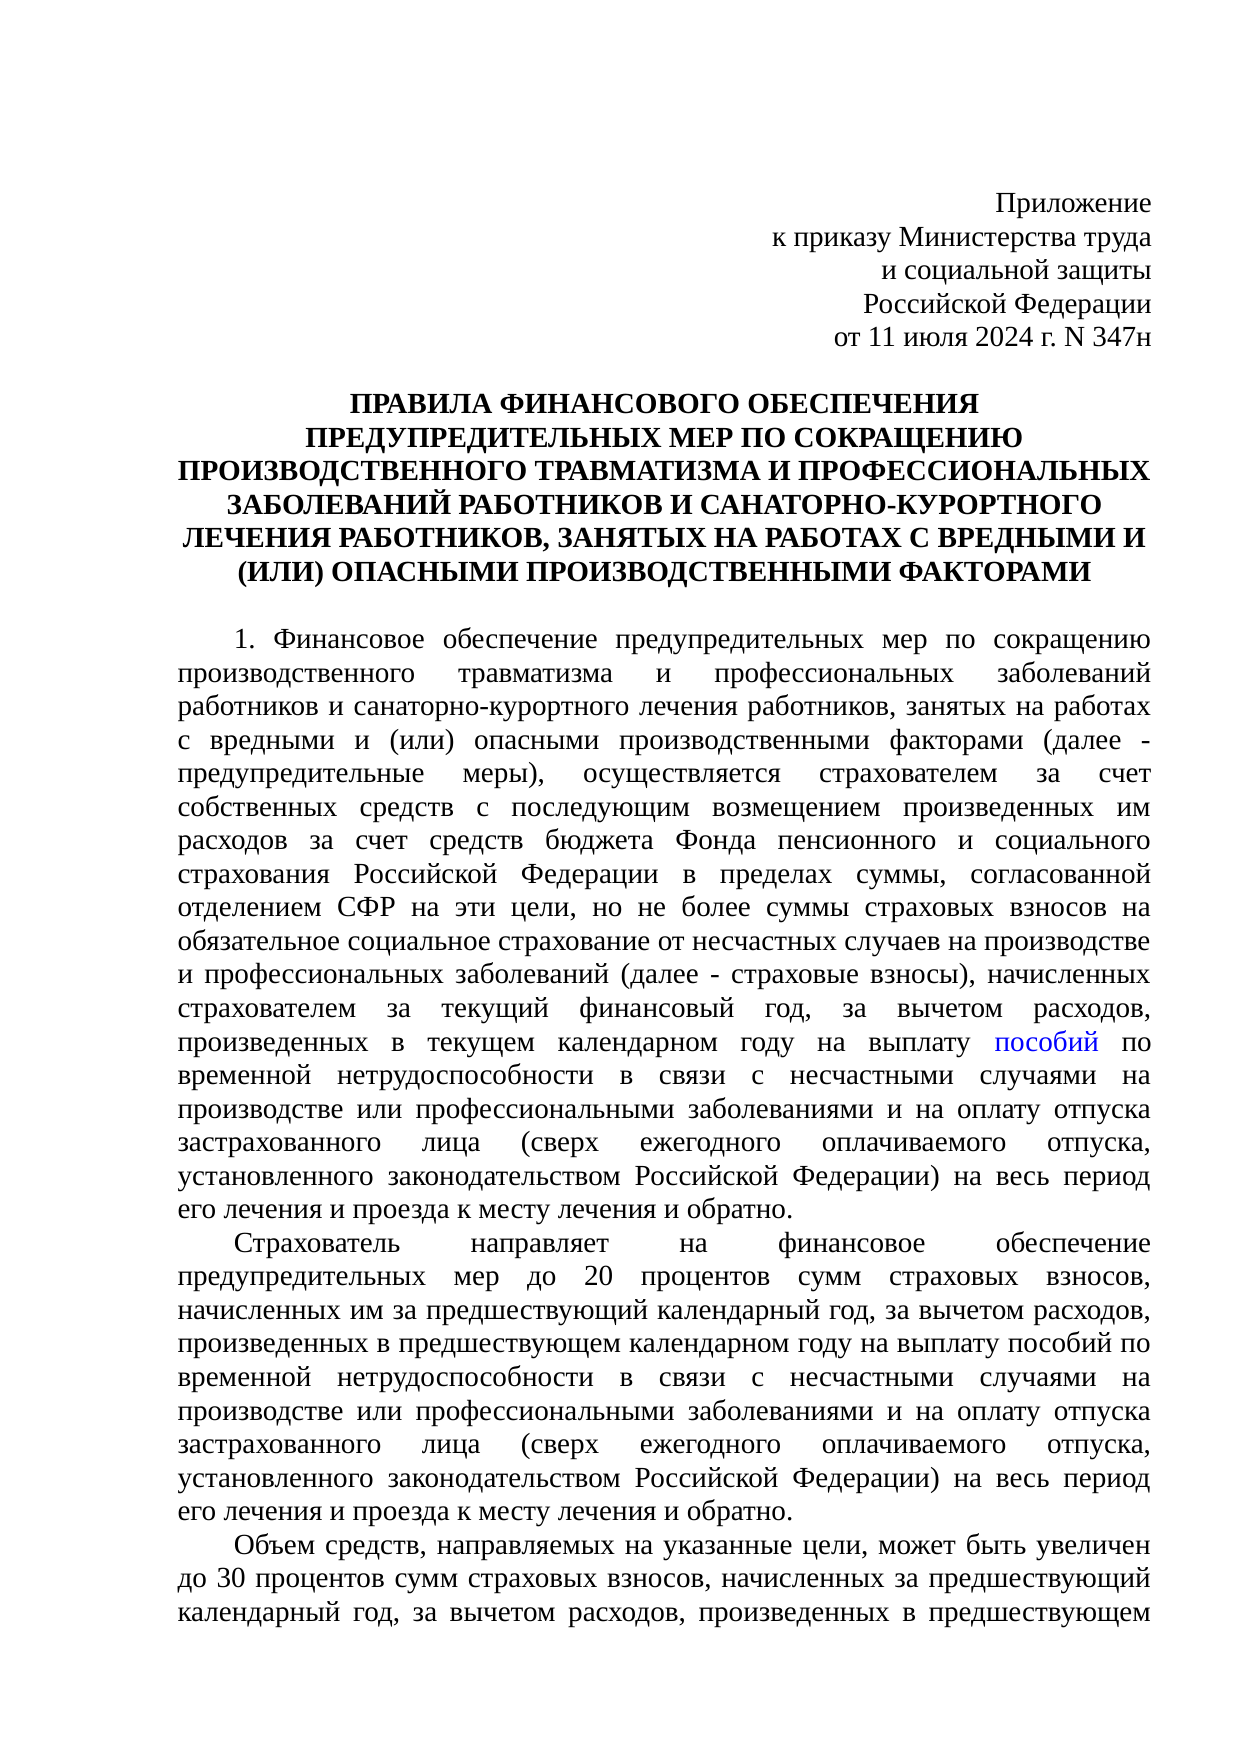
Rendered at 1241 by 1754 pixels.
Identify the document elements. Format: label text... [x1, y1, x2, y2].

text 1. Финансовое обеспечение предупредительных мер по сокращению производственного травматизма и профессиональных заболеваний работников и санаторно-курортного лечения работников, занятых на работах с вредными и (или) опасными производственными факторами (далее - предупредительные меры), осуществляется страхователем за счет собственных средств с последующим возмещением произведенных им расходов за счет средств бюджета Фонда пенсионного и социального страхования Российской Федерации в пределах суммы, согласованной отделением СФР на эти цели, но не более суммы страховых взносов на обязательное социальное страхование от несчастных случаев на производстве и профессиональных заболеваний (далее - страховые взносы), начисленных страхователем за текущий финансовый год, за вычетом расходов, произведенных в текущем календарном году на выплату пособий по временной нетрудоспособности в связи с несчастными случаями на производстве или профессиональными заболеваниями и на оплату отпуска застрахованного лица (сверх ежегодного оплачиваемого отпуска, установленного законодательством Российской Федерации) на весь период его лечения и проезда к месту лечения и обратно. [177, 621, 1152, 1225]
title ПРАВИЛА ФИНАНСОВОГО ОБЕСПЕЧЕНИЯ ПРЕДУПРЕДИТЕЛЬНЫХ МЕР ПО СОКРАЩЕНИЮ ПРОИЗВОДСТВЕННОГО ТРАВМАТИЗМА И ПРОФЕССИОНАЛЬНЫХ ЗАБОЛЕВАНИЙ РАБОТНИКОВ И САНАТОРНО-КУРОРТНОГО ЛЕЧЕНИЯ РАБОТНИКОВ, ЗАНЯТЫХ НА РАБОТАХ С ВРЕДНЫМИ И (ИЛИ) ОПАСНЫМИ ПРОИЗВОДСТВЕННЫМИ ФАКТОРАМИ [177, 386, 1152, 588]
text Страхователь направляет на финансовое обеспечение предупредительных мер до 20 процентов сумм страховых взносов, начисленных им за предшествующий календарный год, за вычетом расходов, произведенных в предшествующем календарном году на выплату пособий по временной нетрудоспособности в связи с несчастными случаями на производстве или профессиональными заболеваниями и на оплату отпуска застрахованного лица (сверх ежегодного оплачиваемого отпуска, установленного законодательством Российской Федерации) на весь период его лечения и проезда к месту лечения и обратно. [177, 1225, 1152, 1527]
text к приказу Министерства труда [177, 219, 1152, 252]
text и социальной защиты [177, 252, 1152, 286]
text Российской Федерации [177, 286, 1152, 319]
text Приложение [177, 185, 1152, 219]
text от 11 июля 2024 г. N 347н [177, 319, 1152, 353]
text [177, 1527, 1152, 1627]
